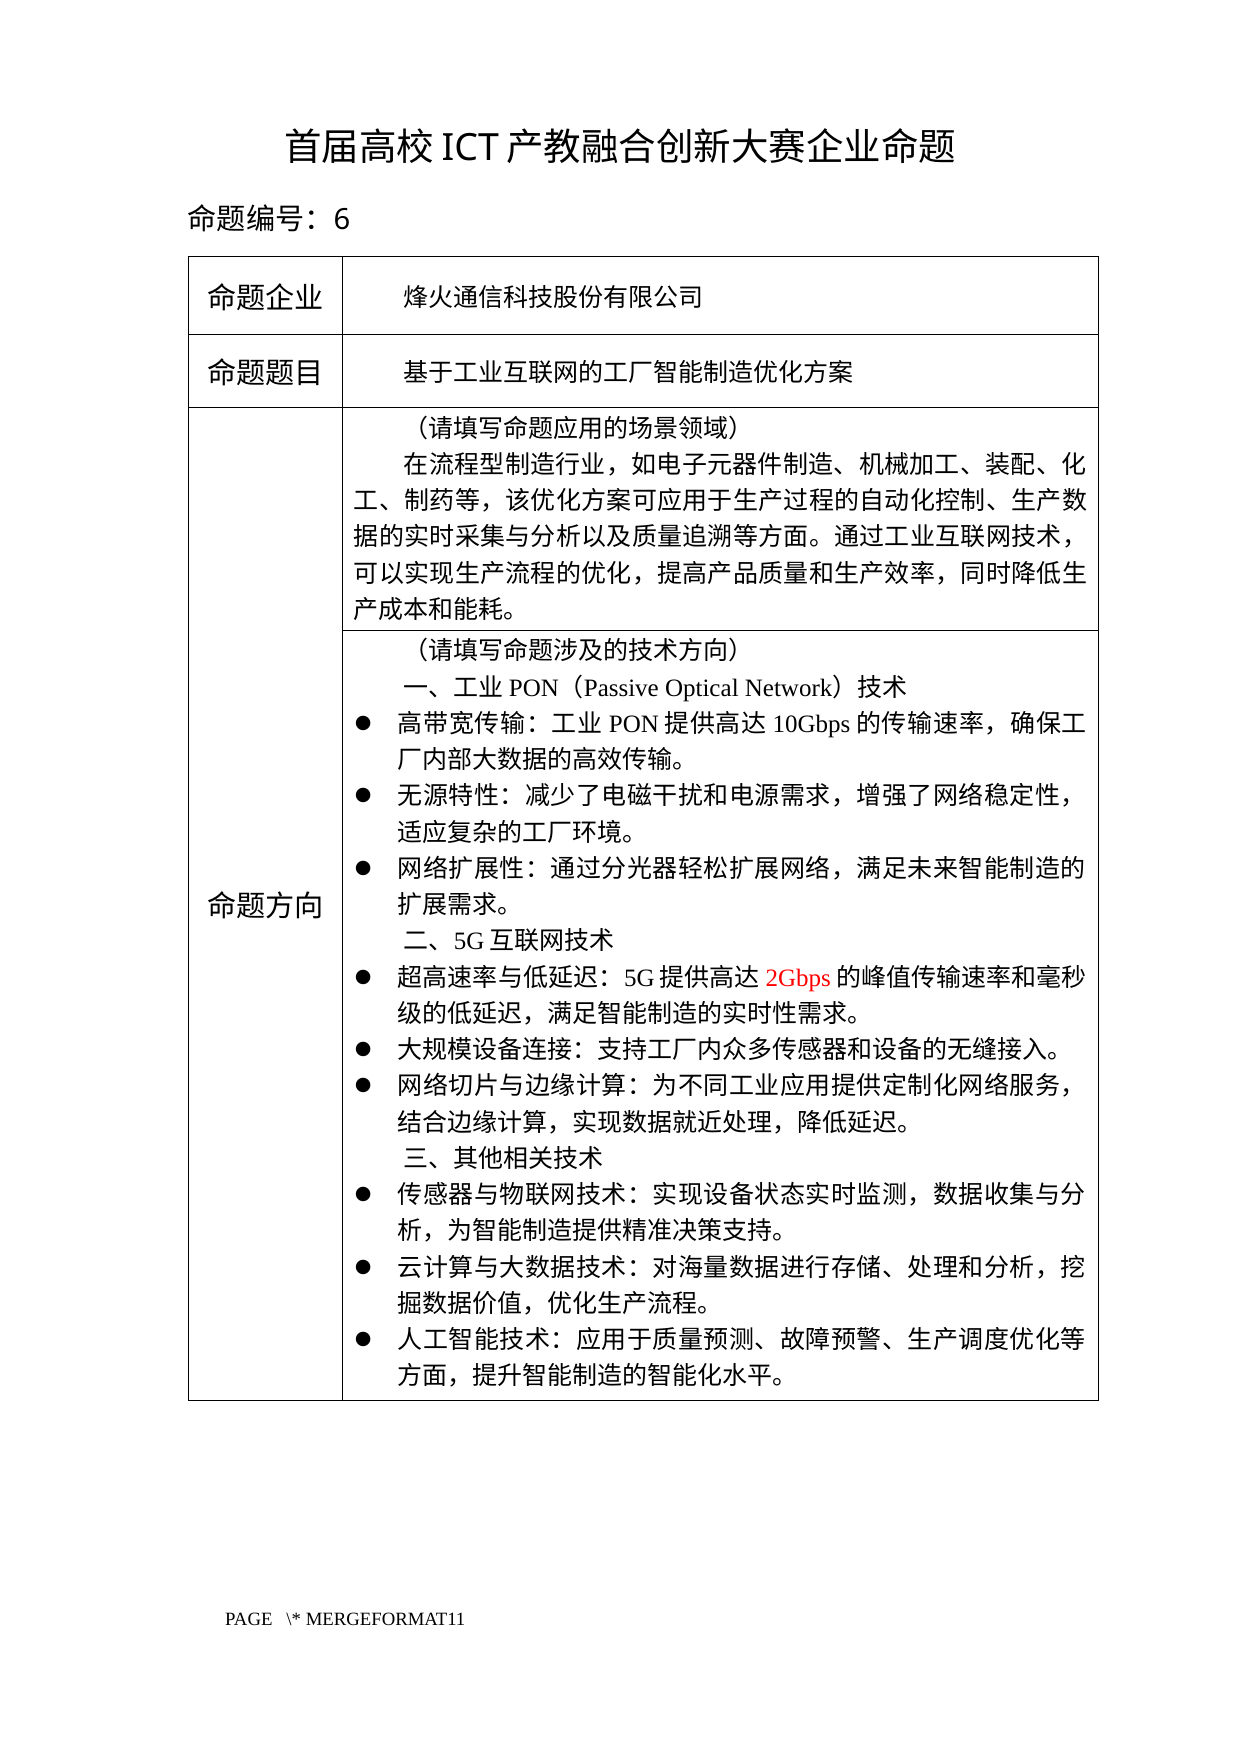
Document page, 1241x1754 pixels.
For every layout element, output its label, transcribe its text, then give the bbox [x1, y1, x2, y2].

table_header 烽火通信科技股份有限公司 [343, 257, 1098, 334]
text 命题编号：6 [187, 184, 1053, 249]
table_cell 基于工业互联网的工厂智能制造优化方案 [343, 335, 1098, 407]
table_cell 命题题目 [189, 335, 342, 407]
table_cell 命题方向 [189, 408, 342, 1400]
table_cell （请填写命题应用的场景领域） 在流程型制造行业，如电子元器件制造、机械加工、装配、化工、制药等，该优化方案可应用于生产过程的自动化控制、生产数据的实时采集与分析以及质量追溯等方面。通过工业互联网技术，可以实现生产流程的优化，提高产品质量和生产效率，同时降低生产成本和能耗。 [343, 408, 1098, 630]
table_cell （请填写命题涉及的技术方向） 一、工业PON（Passive Optical Network）技术 高带宽传输：工业PON提供高达10Gbps的传输速率，确保工厂内部大数据的高效传输。 无源特性：减少了电磁干扰和电源需求，增强了网络稳定性，适应复杂的工厂环境。 网络扩展性：通过分光器轻松扩展网络，满足未来智能制造的扩展需求。 二、5G互联网技术 超高速率与低延迟：5G提供高达2Gbps的峰值传输速率和毫秒级的低延迟，满足智能制造的实时性需求。 大规模设备连接：支持工厂内众多传感器和设备的无缝接入。 网络切片与边缘计算：为不同工业应用提供定制化网络服务，结合边缘计算，实现数据就近处理，降低延迟。 三、其他相关技术 传感器与物联网技术：实现设备状态实时监测，数据收集与分析，为智能制造提供精准决策支持。 云计算与大数据技术：对海量数据进行存储、处理和分析，挖掘数据价值，优化生产流程。 人工智能技术：应用于质量预测、故障预警、生产调度优化等方面，提升智能制造的智能化水平。 [343, 631, 1098, 1400]
text 首届高校ICT产教融合创新大赛企业命题 [187, 111, 1053, 176]
table_header 命题企业 [189, 257, 342, 334]
